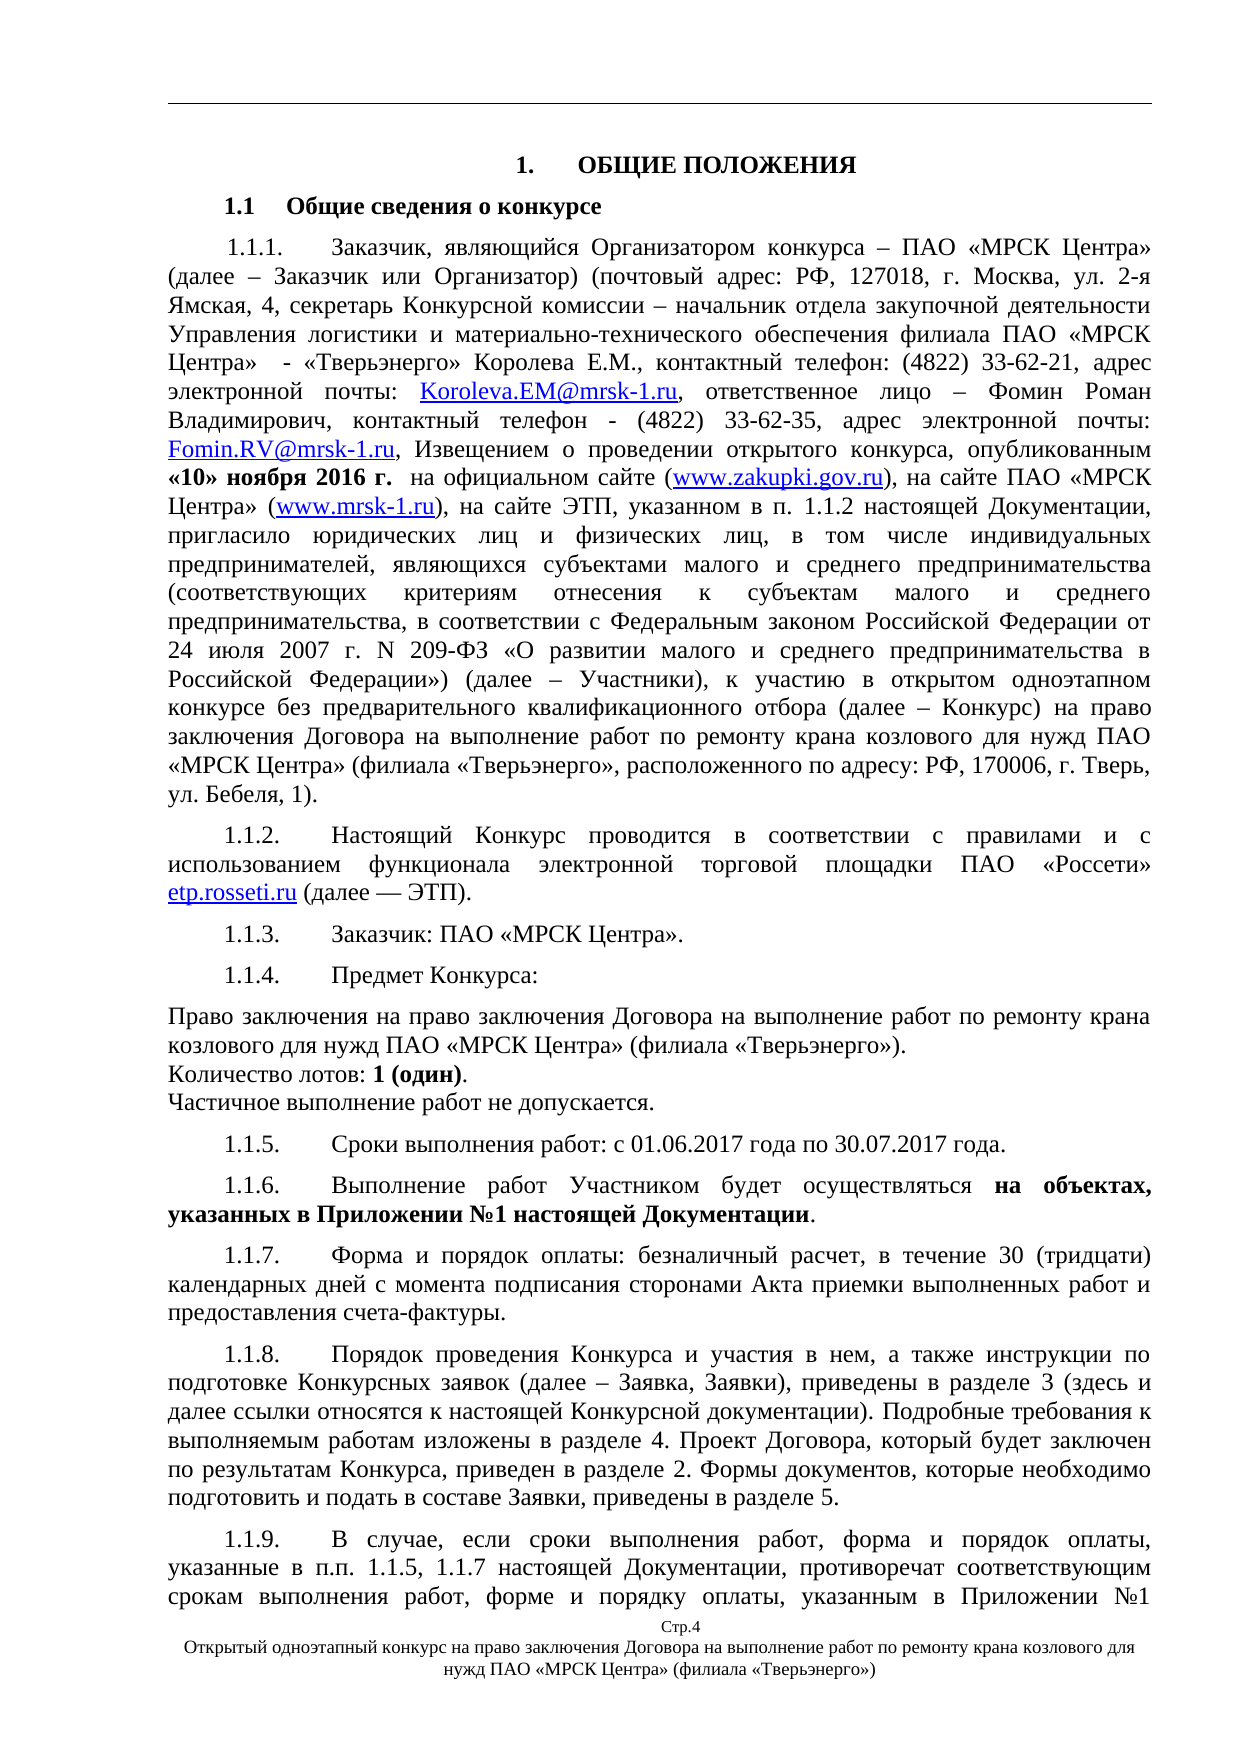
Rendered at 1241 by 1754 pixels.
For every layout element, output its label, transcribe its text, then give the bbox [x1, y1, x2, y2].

list Предмет Конкурса: [168, 960, 1152, 989]
list Настоящий Конкурс проводится в соответствии с правилами и с использованием функционала электронной торговой площадки ПАО «Россети» etp.rosseti.ru (далее — ЭТП). [168, 820, 1152, 906]
list Заказчик, являющийся Организатором конкурса – ПАО «МРСК Центра» (далее – Заказчик или Организатор) (почтовый адрес: РФ, 127018, г. Москва, ул. 2-я Ямская, 4, секретарь Конкурсной комиссии – начальник отдела закупочной деятельности Управления логистики и материально-технического обеспечения филиала ПАО «МРСК Центра» - «Тверьэнерго» Королева Е.М., контактный телефон: (4822) 33-62-21, адрес электронной почты: Koroleva.EM@mrsk-1.ru, ответственное лицо – Фомин Роман Владимирович, контактный телефон - (4822) 33-62-35, адрес электронной почты: Fomin.RV@mrsk-1.ru, Извещением о проведении открытого конкурса, опубликованным «10» ноября 2016 г. на официальном сайте (www.zakupki.gov.ru), на сайте ПАО «МРСК Центра» (www.mrsk-1.ru), на сайте ЭТП, указанном в п. 1.1.2 настоящей Документации, пригласило юридических лиц и физических лиц, в том числе индивидуальных предпринимателей, являющихся субъектами малого и среднего предпринимательства (соответствующих критериям отнесения к субъектам малого и среднего предпринимательства, в соответствии с Федеральным законом Российской Федерации от 24 июля 2007 г. N 209-ФЗ «О развитии малого и среднего предпринимательства в Российской Федерации») (далее – Участники), к участию в открытом одноэтапном конкурсе без предварительного квалификационного отбора (далее – Конкурс) на право заключения Договора на выполнение работ по ремонту крана козлового для нужд ПАО «МРСК Центра» (филиала «Тверьэнерго», расположенного по адресу: РФ, 170006, г. Тверь, ул. Бебеля, 1). [168, 232, 1152, 807]
list Сроки выполнения работ: с 01.06.2017 года по 30.07.2017 года. [168, 1129, 1152, 1157]
text Количество лотов: 1 (один). [168, 1059, 1152, 1087]
text Частичное выполнение работ не допускается. [168, 1087, 1152, 1116]
list Форма и порядок оплаты: безналичный расчет, в течение 30 (тридцати) календарных дней с момента подписания сторонами Акта приемки выполненных работ и предоставления счета-фактуры. [168, 1240, 1152, 1326]
list Выполнение работ Участником будет осуществляться на объектах, указанных в Приложении №1 настоящей Документации. [168, 1170, 1152, 1227]
list Порядок проведения Конкурса и участия в нем, а также инструкции по подготовке Конкурсных заявок (далее – Заявка, Заявки), приведены в разделе 3 (здесь и далее ссылки относятся к настоящей Конкурсной документации). Подробные требования к выполняемым работам изложены в разделе 4. Проект Договора, который будет заключен по результатам Конкурса, приведен в разделе 2. Формы документов, которые необходимо подготовить и подать в составе Заявки, приведены в разделе 5. [168, 1339, 1152, 1511]
subtitle ОБЩИЕ ПОЛОЖЕНИЯ [224, 150, 1148, 179]
text Право заключения на право заключения Договора на выполнение работ по ремонту крана козлового для нужд ПАО «МРСК Центра» (филиала «Тверьэнерго»). [168, 1001, 1152, 1059]
list Заказчик: ПАО «МРСК Центра». [168, 919, 1152, 947]
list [168, 1524, 1152, 1610]
subtitle Общие сведения о конкурсе [224, 191, 1152, 220]
